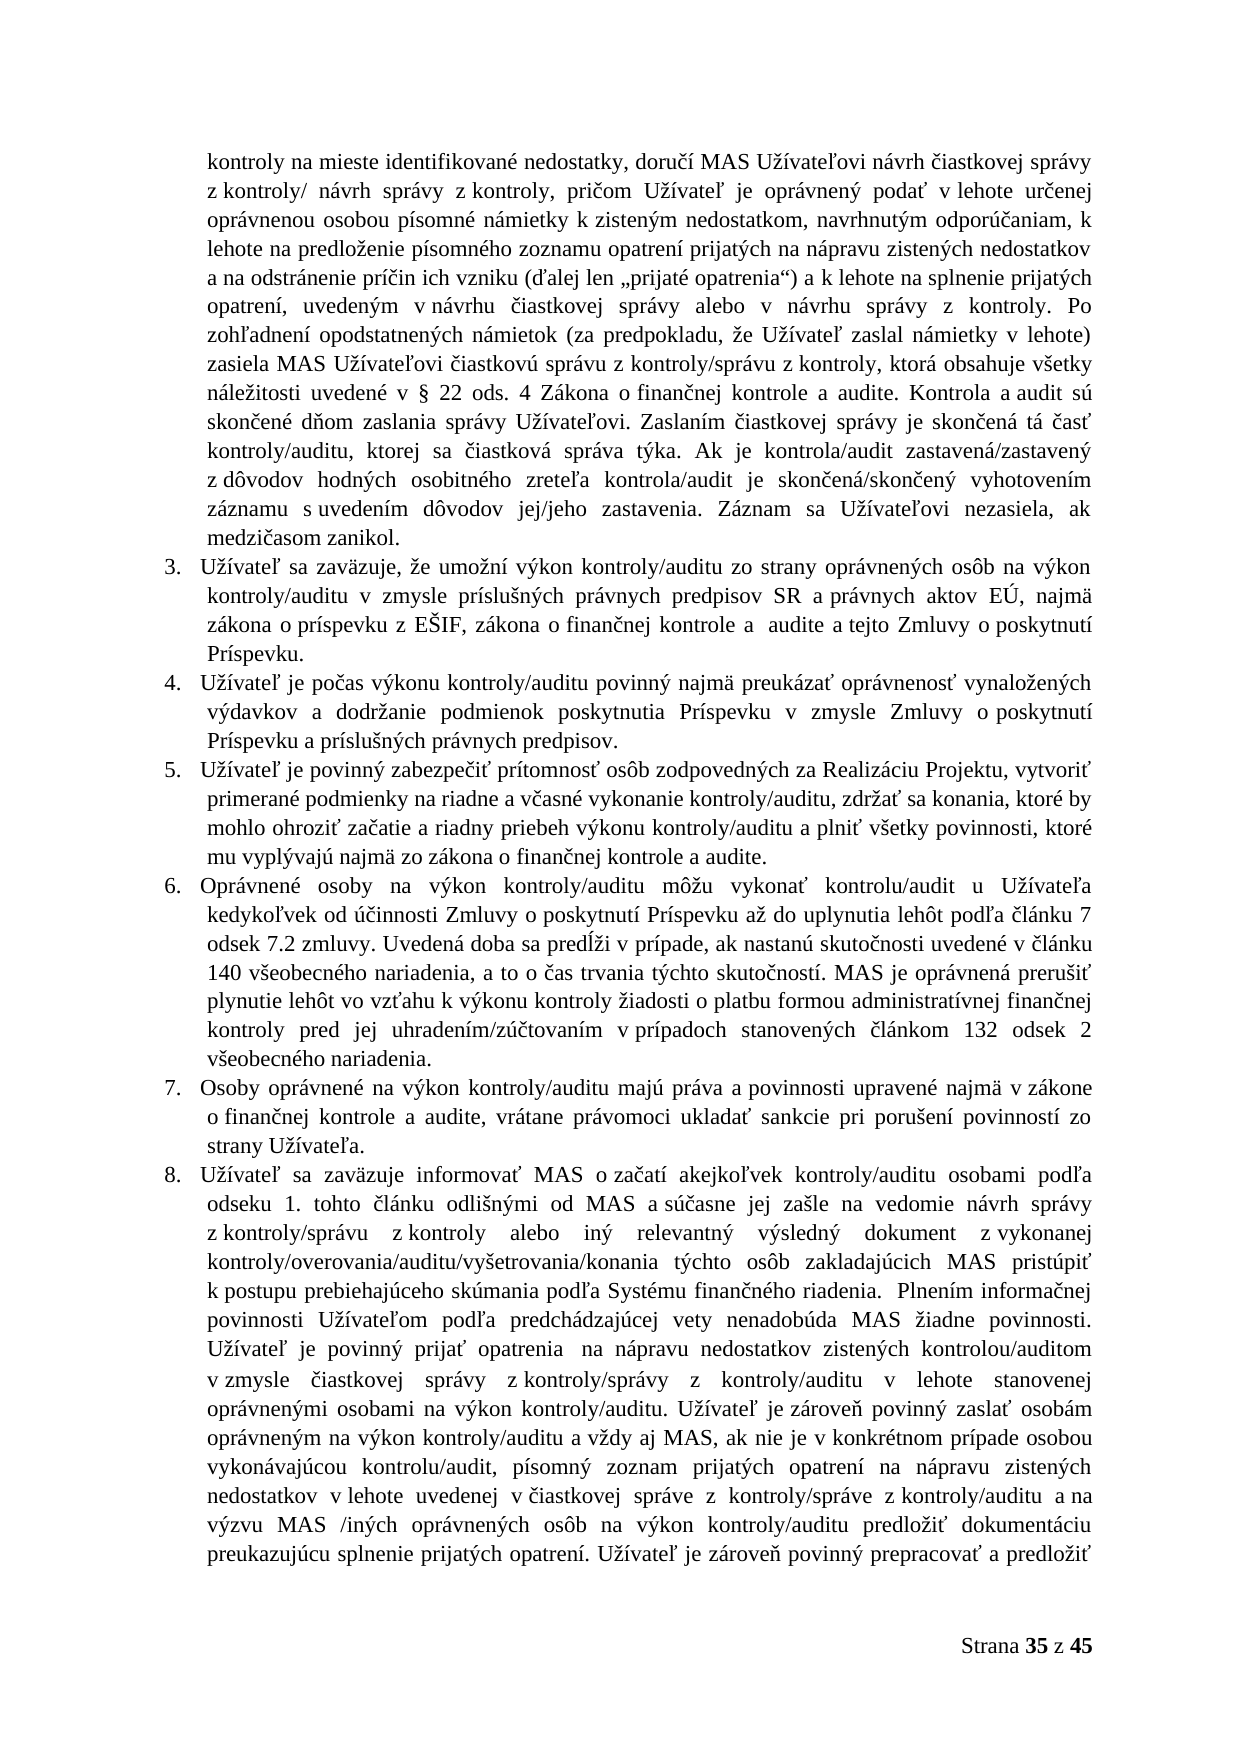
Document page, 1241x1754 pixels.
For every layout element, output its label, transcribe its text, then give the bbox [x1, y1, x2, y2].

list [181, 148, 1092, 551]
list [181, 1161, 1092, 1566]
list Oprávnené osoby na výkon kontroly/auditu môžu vykonať kontrolu/audit u Užívateľa kedykoľvek od účinnosti Zmluvy o poskytnutí Príspevku až do uplynutia lehôt podľa článku 7 odsek 7.2 zmluvy. Uvedená doba sa predĺži v prípade, ak nastanú skutočnosti uvedené v článku 140 všeobecného nariadenia, a to o čas trvania týchto skutočností. MAS je oprávnená prerušiť plynutie lehôt vo vzťahu k výkonu kontroly žiadosti o platbu formou administratívnej finančnej kontroly pred jej uhradením/zúčtovaním v prípadoch stanovených článkom 132 odsek 2 všeobecného nariadenia. [181, 872, 1092, 1072]
list Osoby oprávnené na výkon kontroly/auditu majú práva a povinnosti upravené najmä v zákone o finančnej kontrole a audite, vrátane právomoci ukladať sankcie pri porušení povinností zo strany Užívateľa. [181, 1074, 1092, 1159]
list Užívateľ sa zaväzuje, že umožní výkon kontroly/auditu zo strany oprávnených osôb na výkon kontroly/auditu v zmysle príslušných právnych predpisov SR a právnych aktov EÚ, najmä zákona o príspevku z EŠIF, zákona o finančnej kontrole a audite a tejto Zmluvy o poskytnutí Príspevku. [181, 553, 1092, 666]
list Užívateľ je počas výkonu kontroly/auditu povinný najmä preukázať oprávnenosť vynaložených výdavkov a dodržanie podmienok poskytnutia Príspevku v zmysle Zmluvy o poskytnutí Príspevku a príslušných právnych predpisov. [181, 669, 1092, 753]
list Užívateľ je povinný zabezpečiť prítomnosť osôb zodpovedných za Realizáciu Projektu, vytvoriť primerané podmienky na riadne a včasné vykonanie kontroly/auditu, zdržať sa konania, ktoré by mohlo ohroziť začatie a riadny priebeh výkonu kontroly/auditu a plniť všetky povinnosti, ktoré mu vyplývajú najmä zo zákona o finančnej kontrole a audite. [181, 756, 1092, 869]
